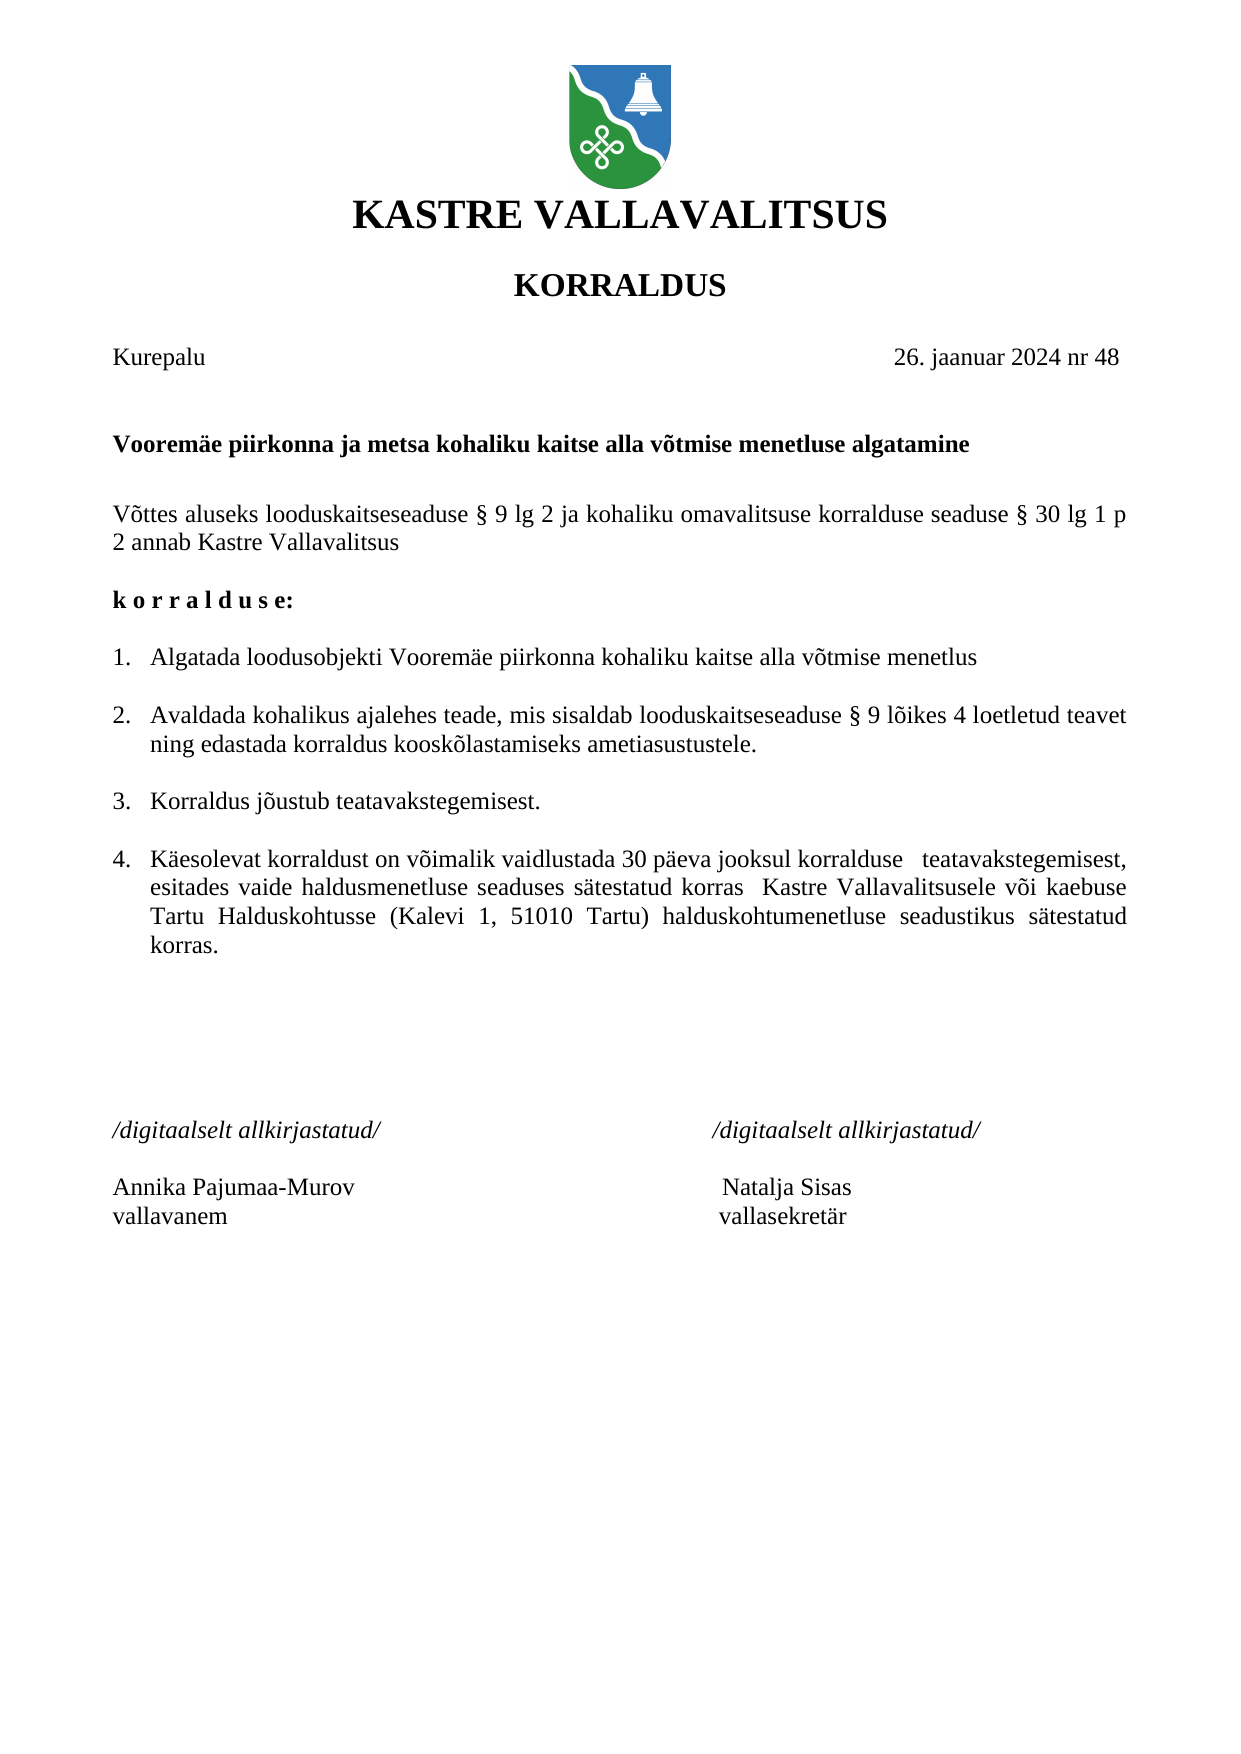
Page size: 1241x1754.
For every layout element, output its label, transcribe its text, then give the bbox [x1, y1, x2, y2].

text Võttes aluseks looduskaitseseaduse § 9 lg 2 ja kohaliku omavalitsuse korralduse seaduse § 30 lg 1 p 2 annab Kastre Vallavalitsus [112, 499, 1128, 556]
text Annika Pajumaa-Murov Natalja Sisas [112, 1172, 1128, 1201]
text /digitaalselt allkirjastatud/ /digitaalselt allkirjastatud/ [112, 1115, 1128, 1144]
text Vooremäe piirkonna ja metsa kohaliku kaitse alla võtmise menetluse algatamine [112, 429, 1128, 457]
text vallavanem vallasekretär [112, 1201, 1128, 1230]
text k o r r a l d u s e: [112, 585, 1128, 614]
picture [569, 65, 671, 189]
list Käesolevat korraldust on võimalik vaidlustada 30 päeva jooksul korralduse teatavakstegemisest, esitades vaide haldusmenetluse seaduses sätestatud korras Kastre Vallavalitsusele või kaebuse Tartu Halduskohtusse (Kalevi 1, 51010 Tartu) halduskohtumenetluse seadustikus sätestatud korras. [112, 844, 1128, 959]
list Korraldus jõustub teatavakstegemisest. [112, 786, 1128, 815]
text KORRALDUS [112, 266, 1128, 304]
list Algatada loodusobjekti Vooremäe piirkonna kohaliku kaitse alla võtmise menetlus [112, 642, 1128, 671]
list Avaldada kohalikus ajalehes teade, mis sisaldab looduskaitseseaduse § 9 lõikes 4 loetletud teavet ning edastada korraldus kooskõlastamiseks ametiasustustele. [112, 700, 1128, 757]
text Kurepalu 26. jaanuar 2024 nr 48 [112, 342, 1128, 400]
